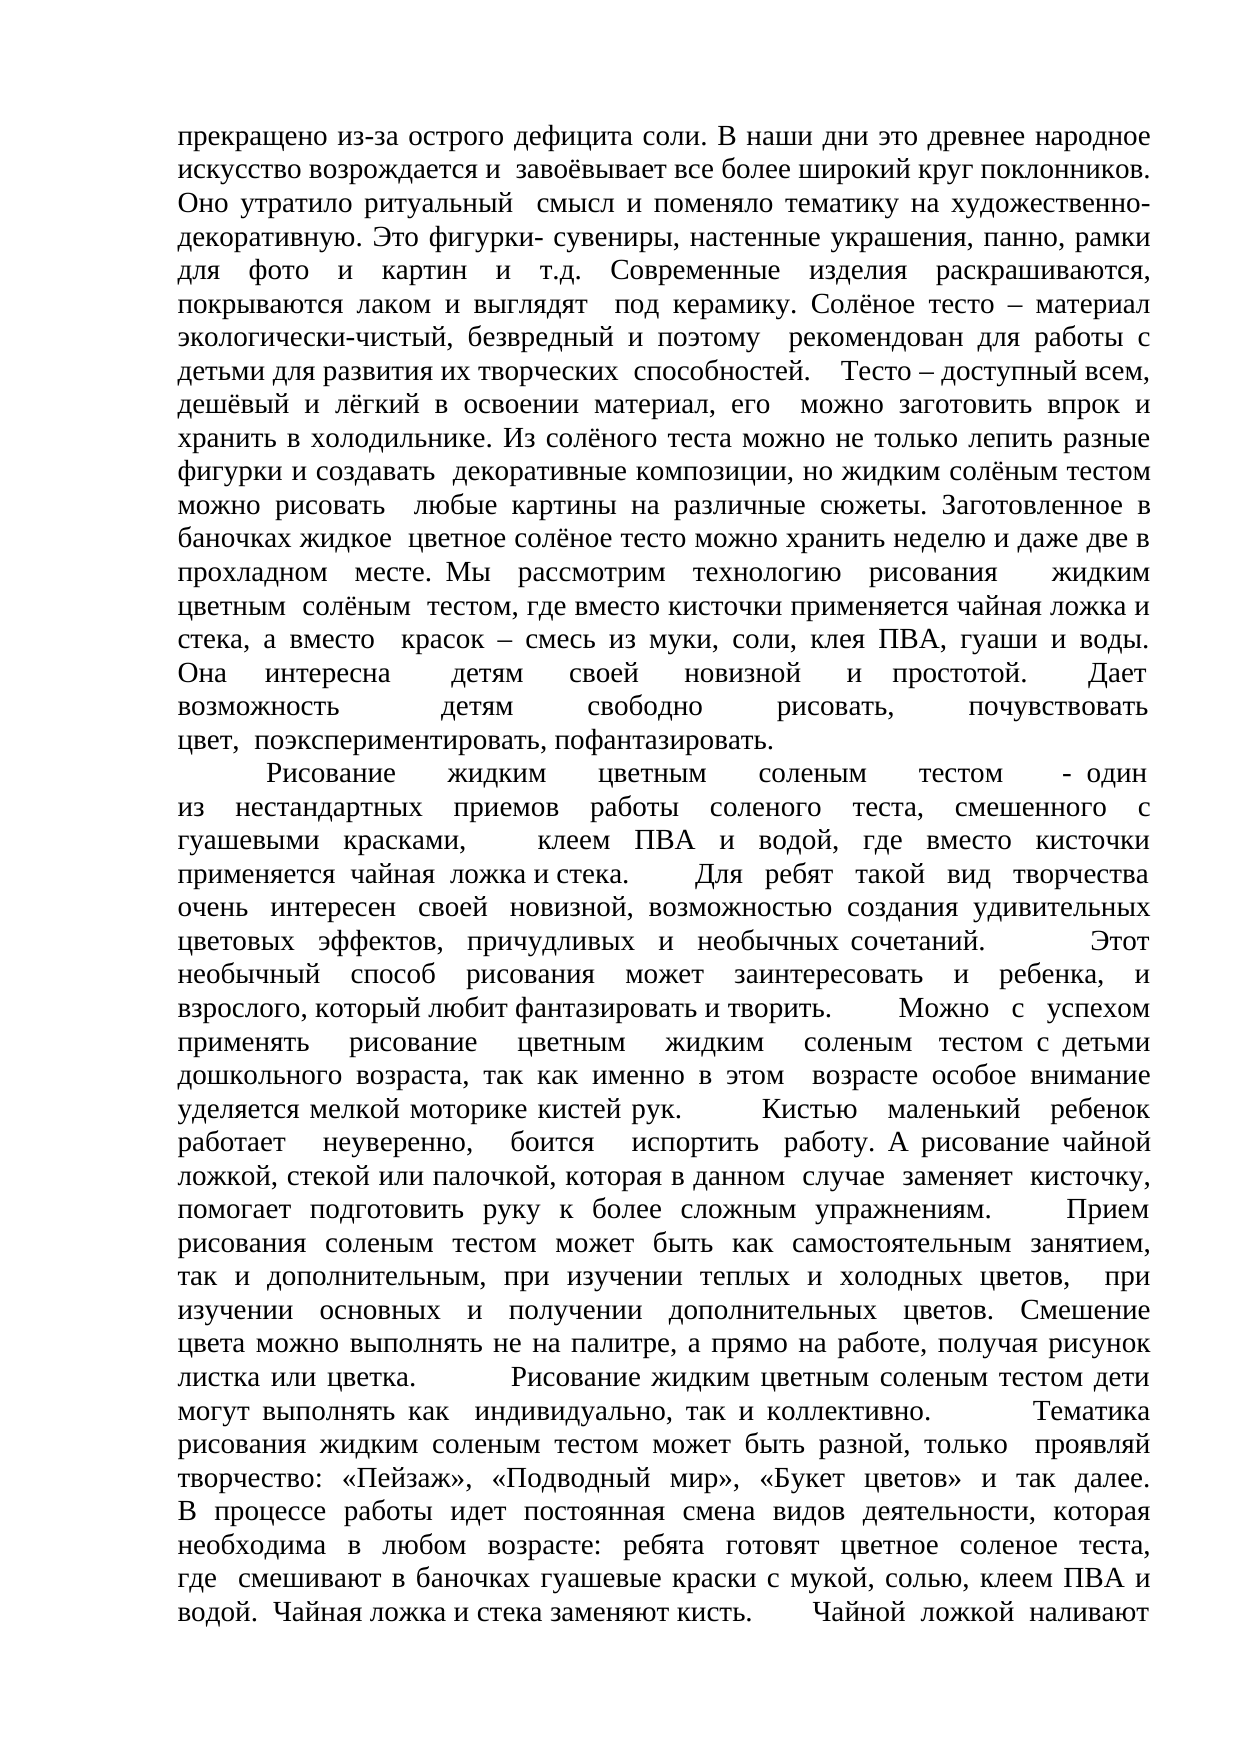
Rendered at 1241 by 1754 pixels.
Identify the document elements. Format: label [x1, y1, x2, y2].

text [177, 755, 1152, 1627]
text [177, 118, 1152, 755]
